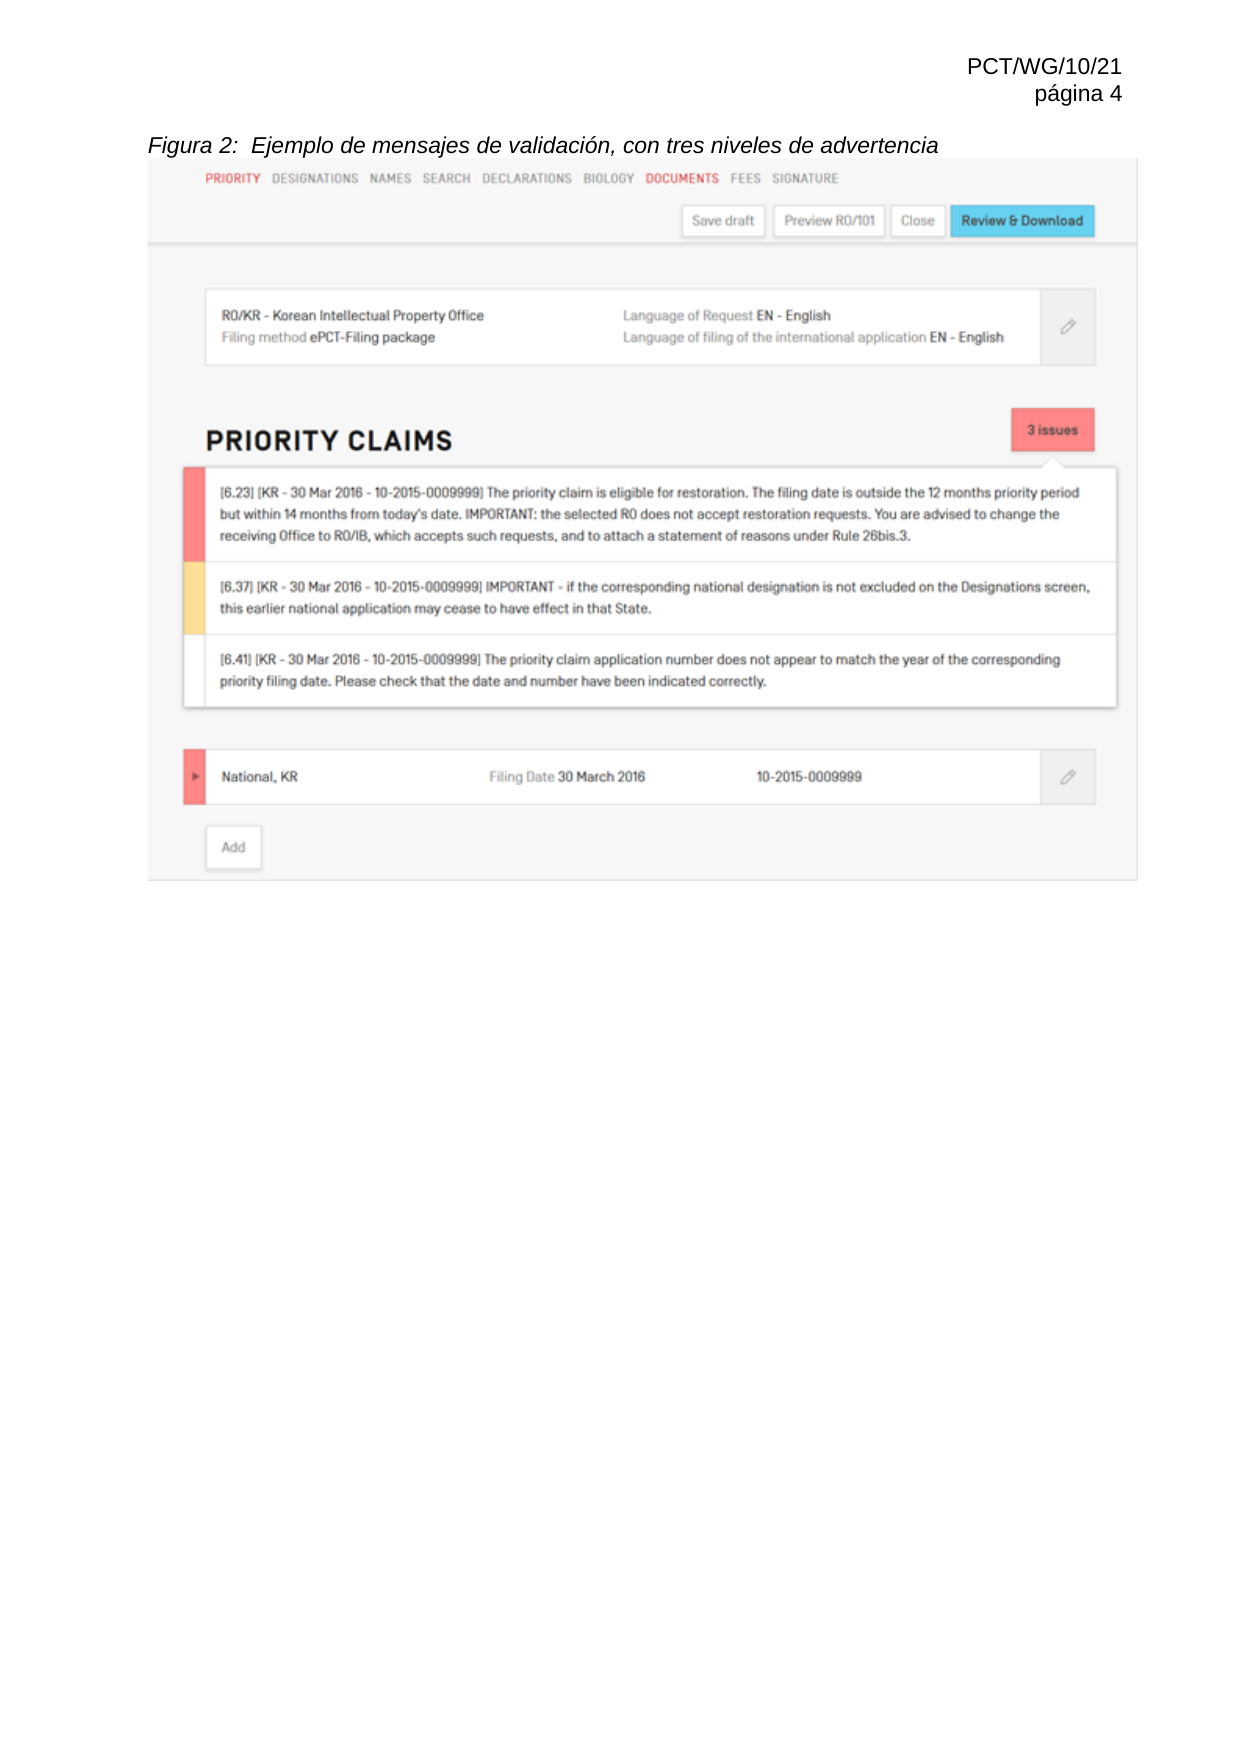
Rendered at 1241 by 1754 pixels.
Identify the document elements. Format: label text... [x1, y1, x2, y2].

picture [147, 158, 1139, 882]
list Figura 2: Ejemplo de mensajes de validación, con tres niveles de advertencia [148, 132, 1122, 158]
